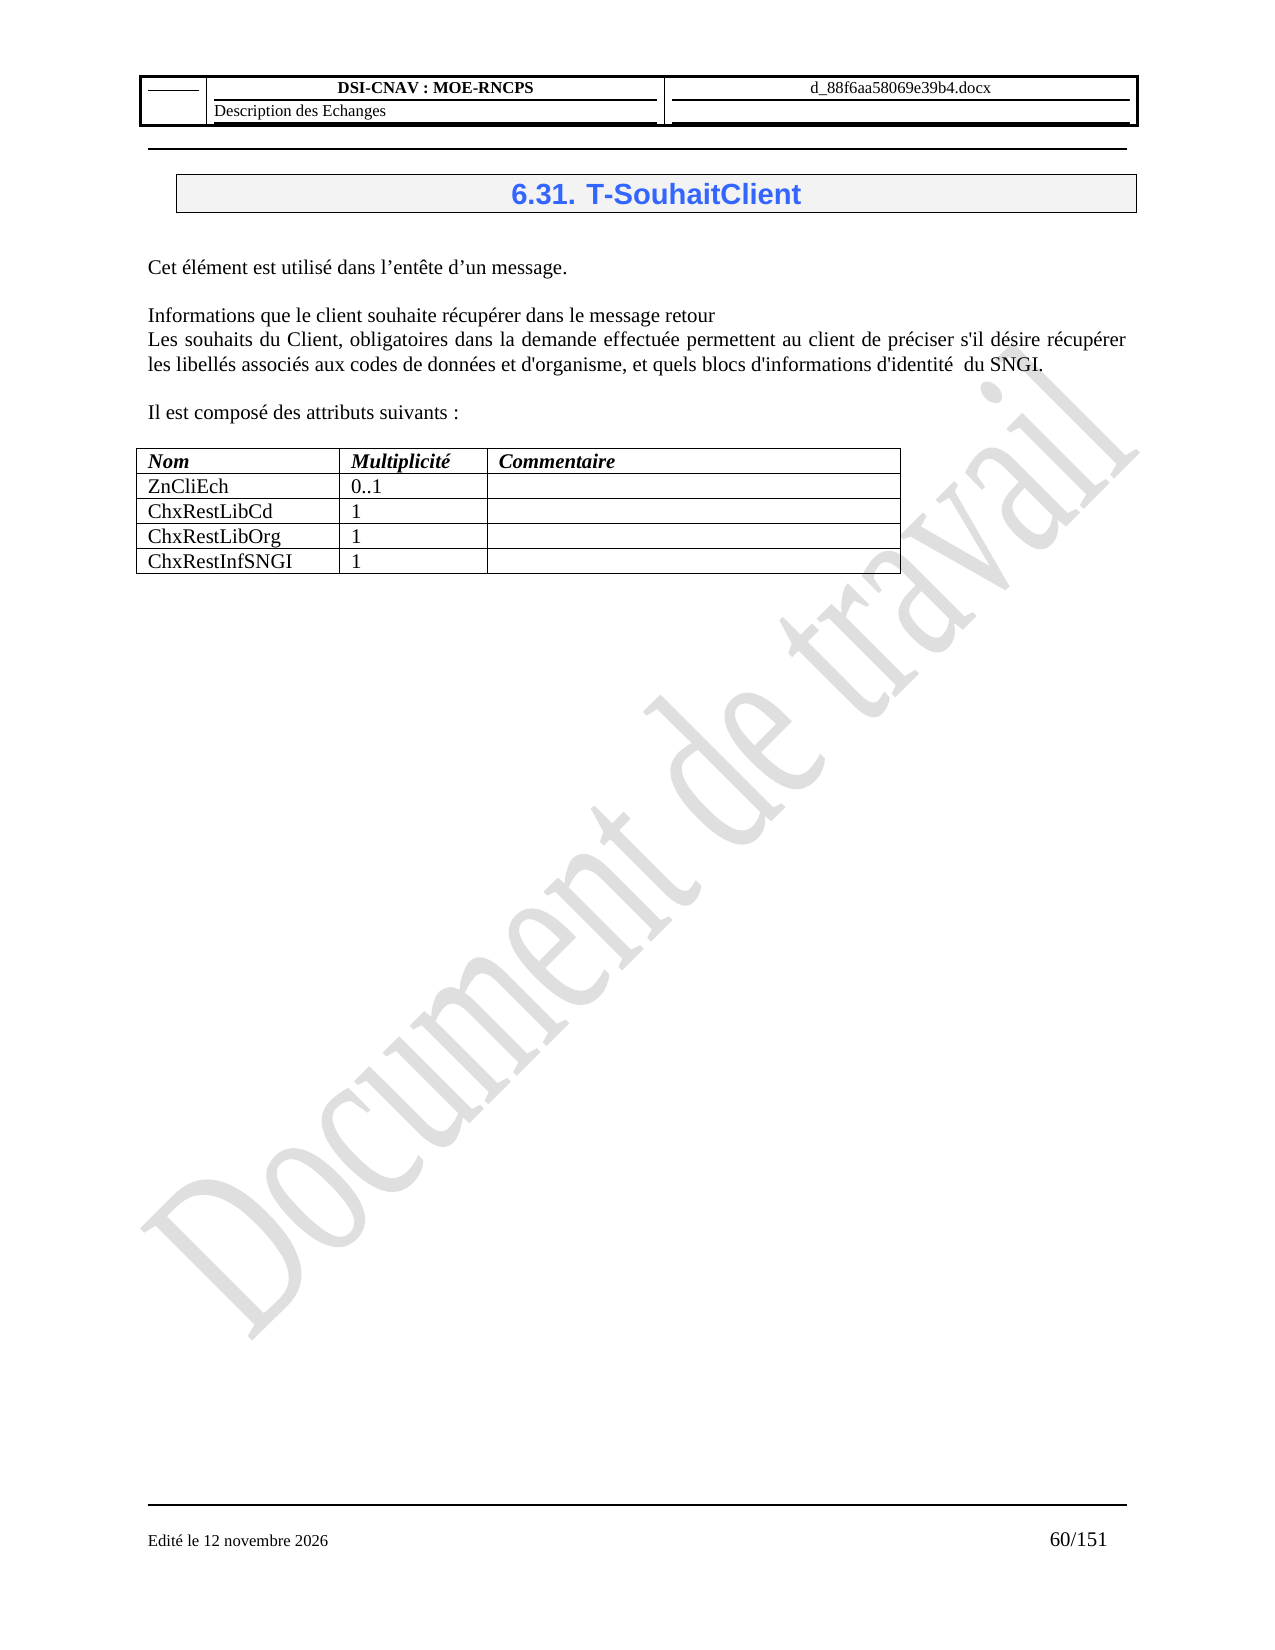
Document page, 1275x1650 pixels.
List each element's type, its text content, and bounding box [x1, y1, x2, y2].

table_cell 0..1 [340, 474, 487, 498]
table_cell [488, 499, 900, 523]
table_cell [488, 549, 900, 573]
text Il est composé des attributs suivants : [148, 399, 1127, 424]
table_cell ChxRestInfSNGI [137, 549, 339, 573]
table_cell 1 [340, 549, 487, 573]
table_header Multiplicité [340, 449, 487, 473]
subtitle T-SouhaitClient [177, 175, 1136, 212]
table_cell 1 [340, 524, 487, 548]
table_cell ZnCliEch [137, 474, 339, 498]
table_cell ChxRestLibCd [137, 499, 339, 523]
text Les souhaits du Client, obligatoires dans la demande effectuée permettent au client de préciser s'il désire récupérer les libellés associés aux codes de données et d'organisme, et quels blocs d'informations d'identité du SNGI. [148, 327, 1127, 376]
table_cell 1 [340, 499, 487, 523]
text Cet élément est utilisé dans l’entête d’un message. [148, 255, 1127, 279]
table_header Nom [137, 449, 339, 473]
text Informations que le client souhaite récupérer dans le message retour [148, 303, 1127, 327]
table_cell ChxRestLibOrg [137, 524, 339, 548]
table_cell [488, 474, 900, 498]
table_cell [488, 524, 900, 548]
table_header Commentaire [488, 449, 900, 473]
